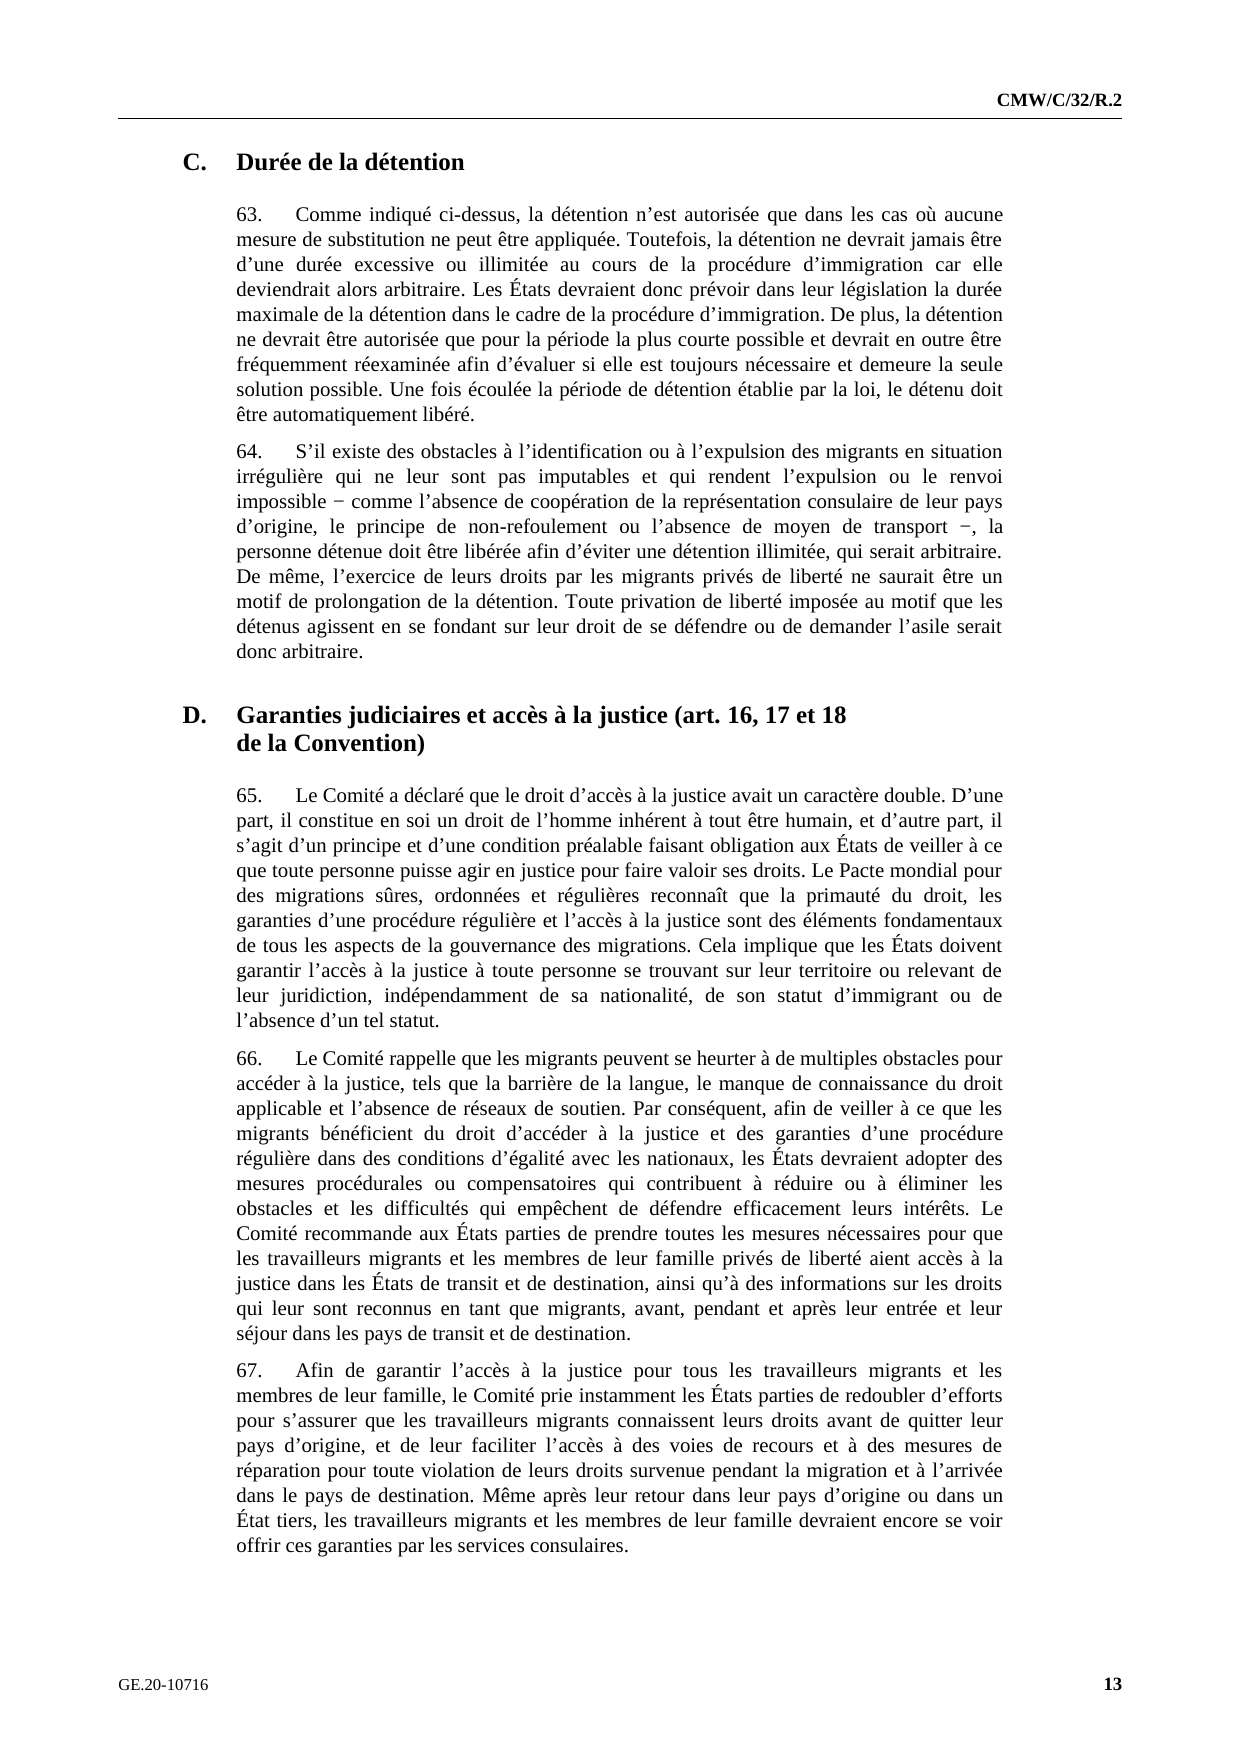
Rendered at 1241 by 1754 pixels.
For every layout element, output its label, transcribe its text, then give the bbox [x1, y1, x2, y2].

text 66. Le Comité rappelle que les migrants peuvent se heurter à de multiples obstacles pour accéder à la justice, tels que la barrière de la langue, le manque de connaissance du droit applicable et l’absence de réseaux de soutien. Par conséquent, afin de veiller à ce que les migrants bénéficient du droit d’accéder à la justice et des garanties d’une procédure régulière dans des conditions d’égalité avec les nationaux, les États devraient adopter des mesures procédurales ou compensatoires qui contribuent à réduire ou à éliminer les obstacles et les difficultés qui empêchent de défendre efficacement leurs intérêts. Le Comité recommande aux États parties de prendre toutes les mesures nécessaires pour que les travailleurs migrants et les membres de leur famille privés de liberté aient accès à la justice dans les États de transit et de destination, ainsi qu’à des informations sur les droits qui leur sont reconnus en tant que migrants, avant, pendant et après leur entrée et leur séjour dans les pays de transit et de destination. [236, 1044, 1004, 1344]
text 64. S’il existe des obstacles à l’identification ou à l’expulsion des migrants en situation irrégulière qui ne leur sont pas imputables et qui rendent l’expulsion ou le renvoi impossible − comme l’absence de coopération de la représentation consulaire de leur pays d’origine, le principe de non-refoulement ou l’absence de moyen de transport −, la personne détenue doit être libérée afin d’éviter une détention illimitée, qui serait arbitraire. De même, l’exercice de leurs droits par les migrants privés de liberté ne saurait être un motif de prolongation de la détention. Toute privation de liberté imposée au motif que les détenus agissent en se fondant sur leur droit de se défendre ou de demander l’asile serait donc arbitraire. [236, 438, 1004, 663]
text 65. Le Comité a déclaré que le droit d’accès à la justice avait un caractère double. D’une part, il constitue en soi un droit de l’homme inhérent à tout être humain, et d’autre part, il s’agit d’un principe et d’une condition préalable faisant obligation aux États de veiller à ce que toute personne puisse agir en justice pour faire valoir ses droits. Le Pacte mondial pour des migrations sûres, ordonnées et régulières reconnaît que la primauté du droit, les garanties d’une procédure régulière et l’accès à la justice sont des éléments fondamentaux de tous les aspects de la gouvernance des migrations. Cela implique que les États doivent garantir l’accès à la justice à toute personne se trouvant sur leur territoire ou relevant de leur juridiction, indépendamment de sa nationalité, de son statut d’immigrant ou de l’absence d’un tel statut. [236, 782, 1004, 1032]
text 63. Comme indiqué ci-dessus, la détention n’est autorisée que dans les cas où aucune mesure de substitution ne peut être appliquée. Toutefois, la détention ne devrait jamais être d’une durée excessive ou illimitée au cours de la procédure d’immigration car elle deviendrait alors arbitraire. Les États devraient donc prévoir dans leur législation la durée maximale de la détention dans le cadre de la procédure d’immigration. De plus, la détention ne devrait être autorisée que pour la période la plus courte possible et devrait en outre être fréquemment réexaminée afin d’évaluer si elle est toujours nécessaire et demeure la seule solution possible. Une fois écoulée la période de détention établie par la loi, le détenu doit être automatiquement libéré. [236, 201, 1004, 426]
text 67. Afin de garantir l’accès à la justice pour tous les travailleurs migrants et les membres de leur famille, le Comité prie instamment les États parties de redoubler d’efforts pour s’assurer que les travailleurs migrants connaissent leurs droits avant de quitter leur pays d’origine, et de leur faciliter l’accès à des voies de recours et à des mesures de réparation pour toute violation de leurs droits survenue pendant la migration et à l’arrivée dans le pays de destination. Même après leur retour dans leur pays d’origine ou dans un État tiers, les travailleurs migrants et les membres de leur famille devraient encore se voir offrir ces garanties par les services consulaires. [236, 1357, 1004, 1557]
text D. Garanties judiciaires et accès à la justice (art. 16, 17 et 18 de la Convention) [118, 701, 1004, 757]
text C. Durée de la détention [118, 148, 1004, 176]
